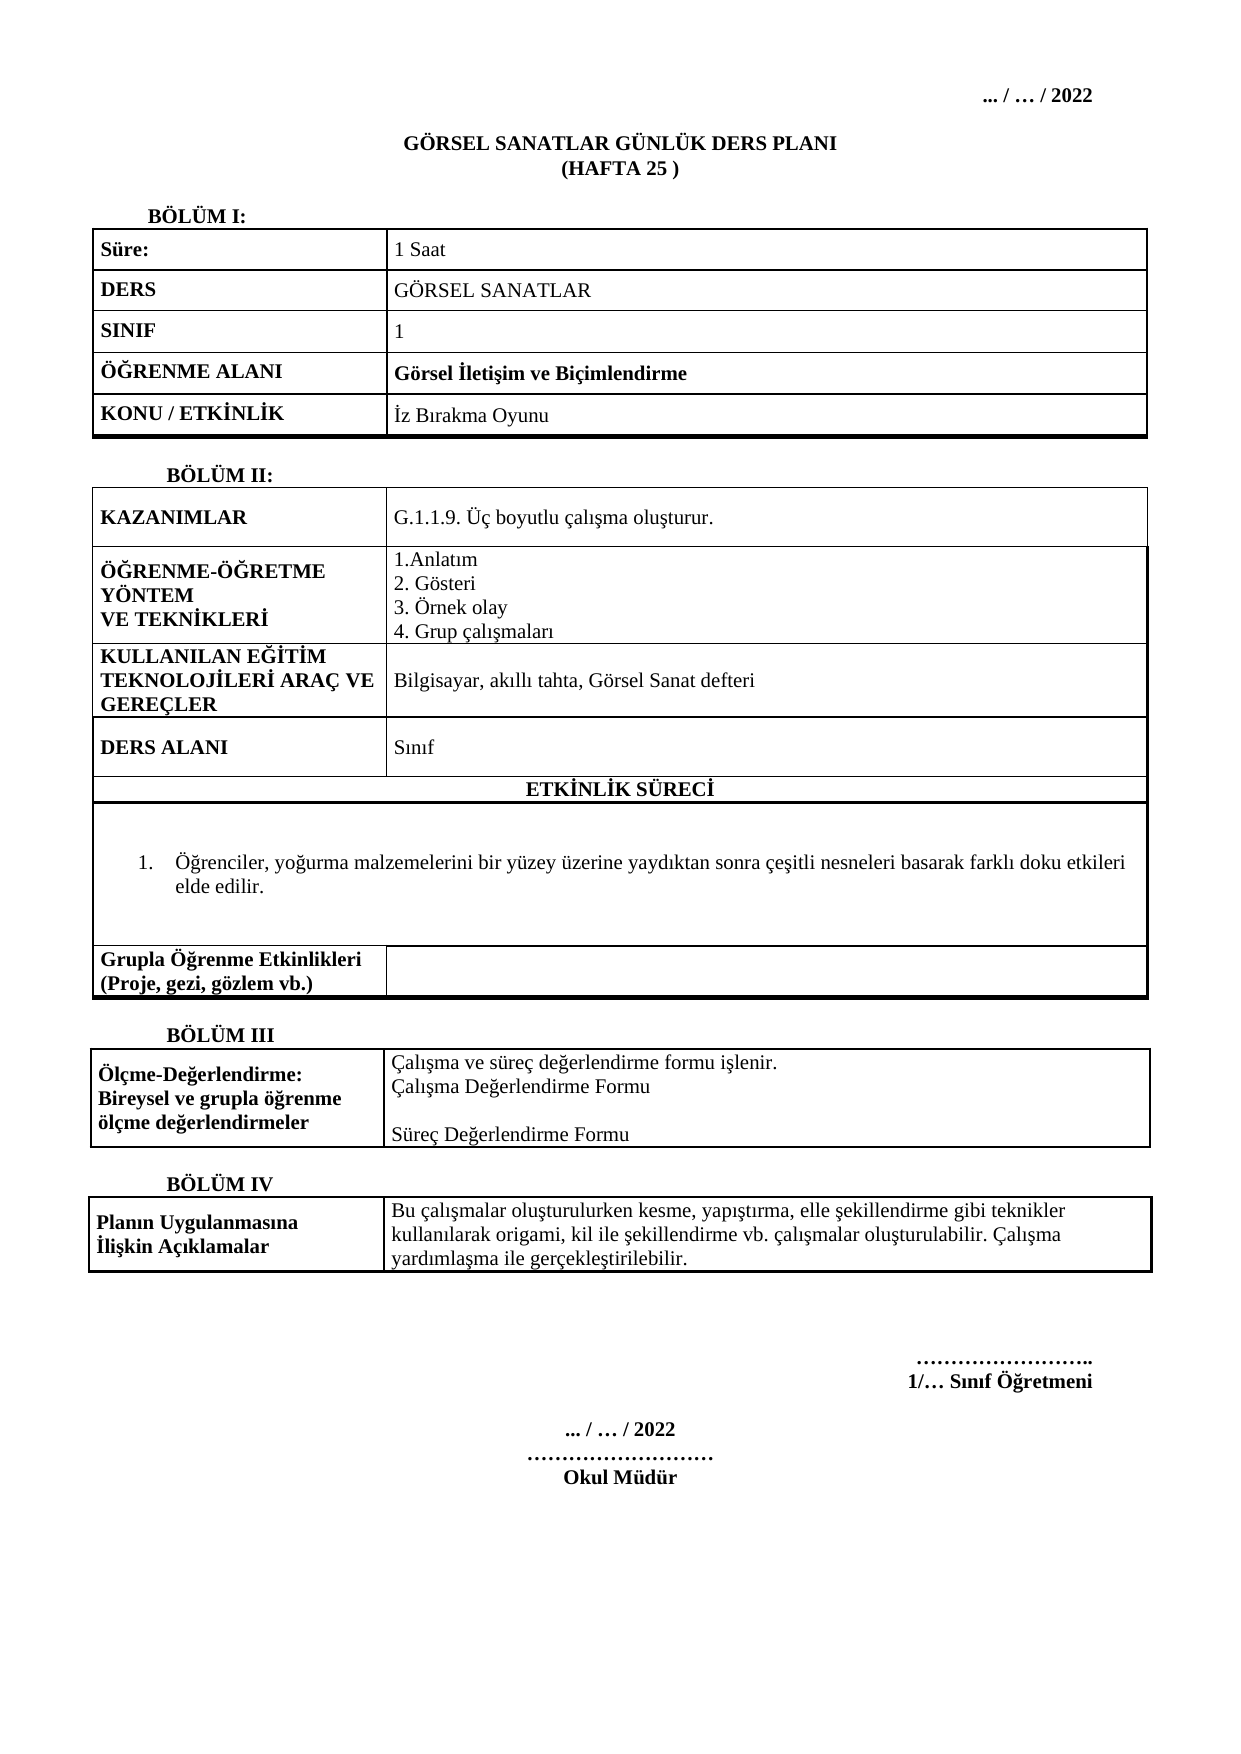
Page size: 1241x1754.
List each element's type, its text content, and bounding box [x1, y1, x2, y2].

text ... / … / 2022 [148, 83, 1093, 107]
table_header KAZANIMLAR [93, 488, 386, 546]
table_cell Öğrenciler, yoğurma malzemelerini bir yüzey üzerine yaydıktan sonra çeşitli nesneleri basarak farklı doku etkileri elde edilir. [94, 804, 1146, 944]
table_header 1 Saat [388, 230, 1146, 269]
table_cell İz Bırakma Oyunu [388, 395, 1146, 434]
table_cell ETKİNLİK SÜRECİ [94, 777, 1146, 801]
text (HAFTA 25 ) [148, 155, 1093, 179]
text ……………………… [148, 1441, 1093, 1465]
table_cell Görsel İletişim ve Biçimlendirme [388, 353, 1146, 393]
text ... / … / 2022 [148, 1417, 1093, 1441]
table_cell ÖĞRENME ALANI [94, 353, 386, 393]
text Okul Müdür [148, 1465, 1093, 1489]
text BÖLÜM I: [148, 203, 1093, 228]
table_cell ÖĞRENME-ÖĞRETME YÖNTEM VE TEKNİKLERİ [93, 547, 386, 643]
table_cell Sınıf [387, 718, 1146, 776]
text …………………….. [148, 1344, 1093, 1369]
table_cell KONU / ETKİNLİK [94, 395, 386, 434]
table_cell DERS ALANI [94, 718, 386, 776]
table_cell SINIF [94, 311, 386, 352]
table_cell Bilgisayar, akıllı tahta, Görsel Sanat defteri [387, 644, 1146, 716]
text GÖRSEL SANATLAR GÜNLÜK DERS PLANI [148, 131, 1093, 155]
table_header G.1.1.9. Üç boyutlu çalışma oluşturur. [387, 488, 1147, 546]
table_header Ölçme-Değerlendirme: Bireysel ve grupla öğrenme ölçme değerlendirmeler [92, 1050, 383, 1146]
table_cell KULLANILAN EĞİTİM TEKNOLOJİLERİ ARAÇ VE GEREÇLER [93, 644, 386, 716]
table_header Planın Uygulanmasına İlişkin Açıklamalar [90, 1198, 383, 1270]
subtitle BÖLÜM IV [148, 1172, 1093, 1196]
text 1/… Sınıf Öğretmeni [148, 1369, 1093, 1393]
table_cell 1 [388, 311, 1146, 352]
subtitle BÖLÜM III [148, 1023, 1093, 1047]
table_header Çalışma ve süreç değerlendirme formu işlenir. Çalışma Değerlendirme Formu Süreç Değerlendirme Formu [385, 1050, 1149, 1146]
table_cell 1.Anlatım 2. Gösteri 3. Örnek olay 4. Grup çalışmaları [387, 547, 1146, 643]
table_cell DERS [94, 271, 386, 310]
table_header Süre: [94, 230, 386, 269]
table_cell Grupla Öğrenme Etkinlikleri (Proje, gezi, gözlem vb.) [94, 946, 386, 995]
text BÖLÜM II: [148, 463, 1093, 487]
table_cell [387, 947, 1146, 995]
table_header Bu çalışmalar oluşturulurken kesme, yapıştırma, elle şekillendirme gibi teknikler kullanılarak origami, kil ile şekillendirme vb. çalışmalar oluşturulabilir. Çalışma yardımlaşma ile gerçekleştirilebilir. [385, 1198, 1150, 1270]
table_cell GÖRSEL SANATLAR [388, 271, 1146, 310]
